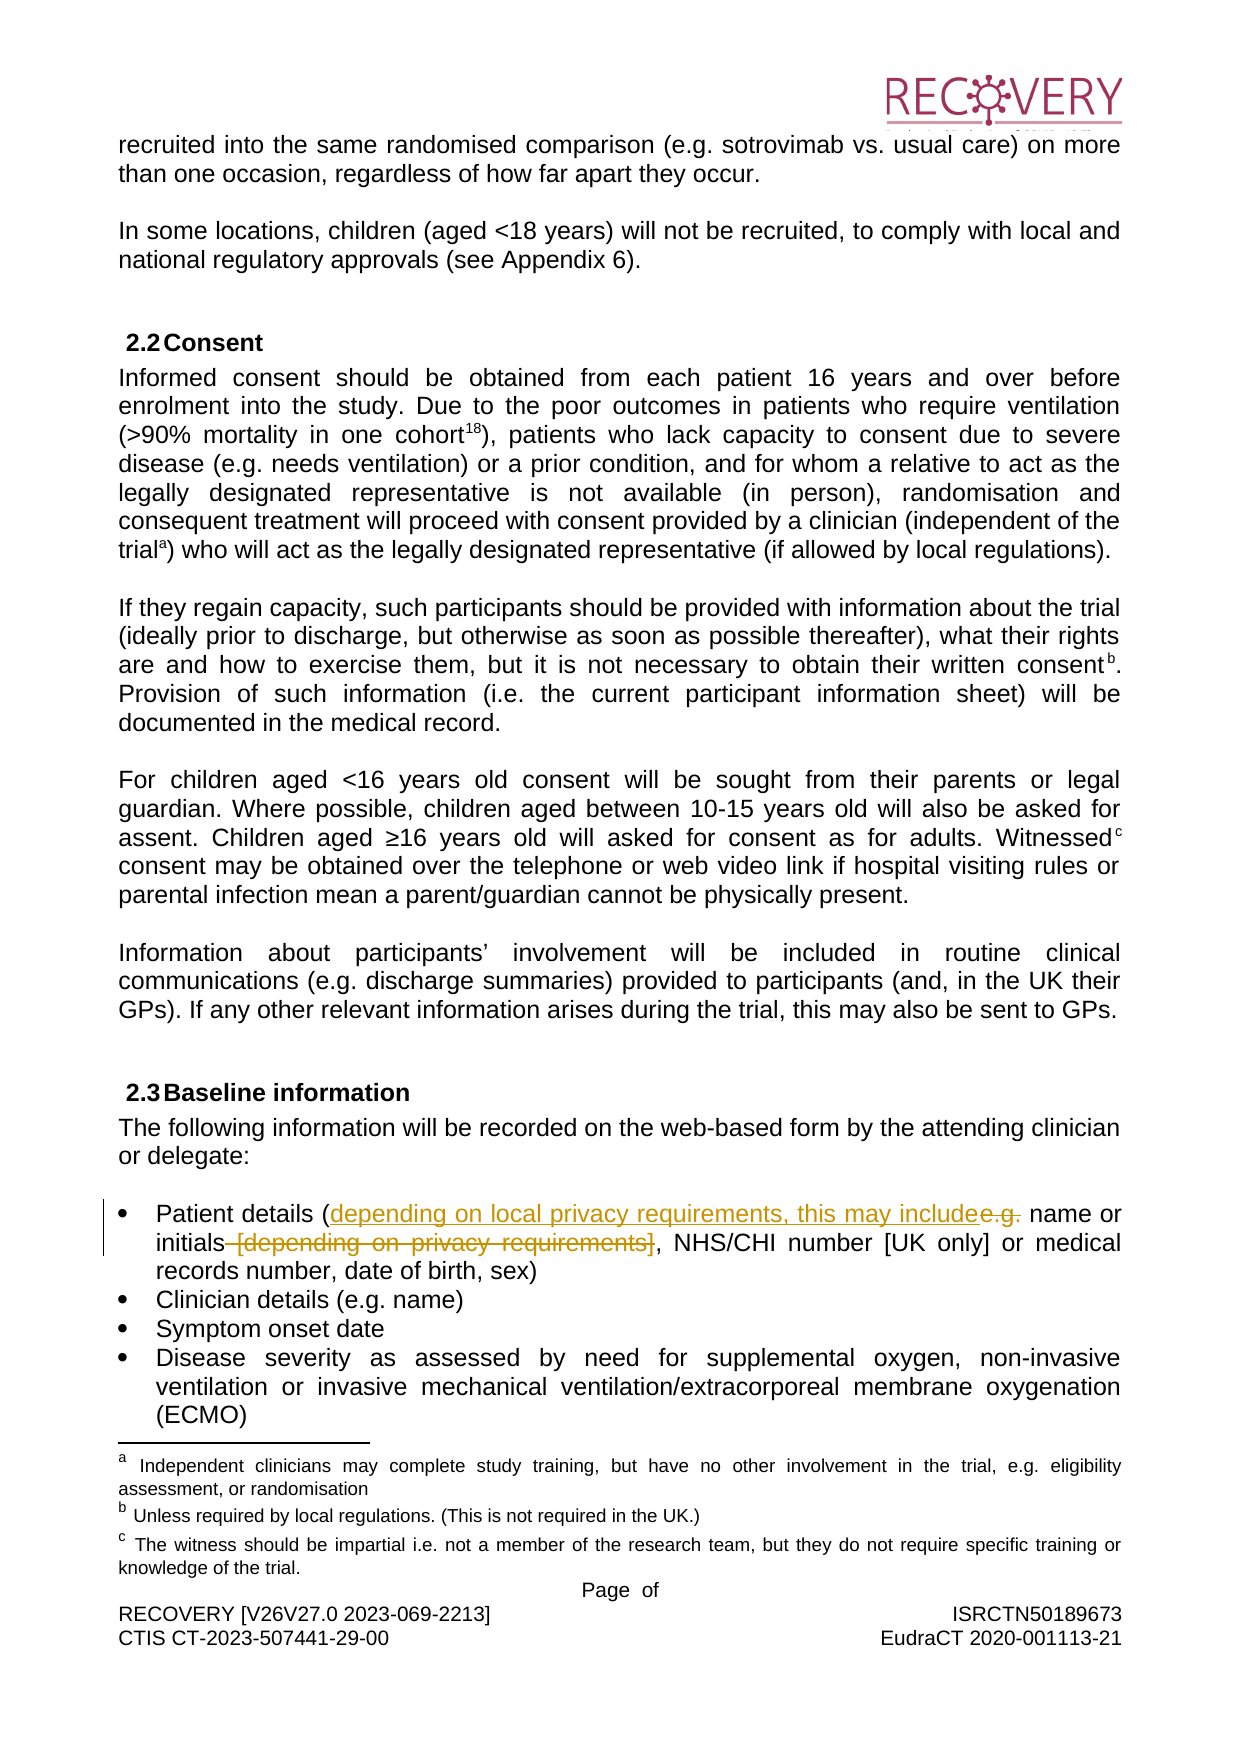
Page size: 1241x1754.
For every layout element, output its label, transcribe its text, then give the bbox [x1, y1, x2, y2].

text The following information will be recorded on the web-based form by the attending clinician or delegate: [118, 1112, 1122, 1170]
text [118, 130, 1122, 187]
text Informed consent should be obtained from each patient 16 years and over before enrolment into the study. Due to the poor outcomes in patients who require ventilation (>90% mortality in one cohort18), patients who lack capacity to consent due to severe disease (e.g. needs ventilation) or a prior condition, and for whom a relative to act as the legally designated representative is not available (in person), randomisation and consequent treatment will proceed with consent provided by a clinician (independent of the trial) who will act as the legally designated representative (if allowed by local regulations). [118, 362, 1122, 564]
text If they regain capacity, such participants should be provided with information about the trial (ideally prior to discharge, but otherwise as soon as possible thereafter), what their rights are and how to exercise them, but it is not necessary to obtain their written consent. Provision of such information (i.e. the current participant information sheet) will be documented in the medical record. [118, 592, 1122, 736]
list Disease severity as assessed by need for supplemental oxygen, non-invasive ventilation or invasive mechanical ventilation/extracorporeal membrane oxygenation (ECMO) [118, 1343, 1122, 1429]
list Patient details ( name or initials, NHS/CHI number [UK only] or medical records number, date of birth, sex) [118, 1199, 1122, 1285]
text For children aged <16 years old consent will be sought from their parents or legal guardian. Where possible, children aged between 10-15 years old will also be asked for assent. Children aged ≥16 years old will asked for consent as for adults. Witnessed consent may be obtained over the telephone or web video link if hospital visiting rules or parental infection mean a parent/guardian cannot be physically present. [118, 765, 1122, 909]
subtitle Baseline information [126, 1077, 1122, 1106]
list Clinician details (e.g. name) [118, 1285, 1122, 1314]
list Symptom onset date [118, 1314, 1122, 1343]
text Information about participants’ involvement will be included in routine clinical communications (e.g. discharge summaries) provided to participants (and, in the UK their GPs). If any other relevant information arises during the trial, this may also be sent to GPs. [118, 937, 1122, 1024]
subtitle Consent [126, 327, 1122, 356]
picture [886, 75, 1123, 131]
text In some locations, children (aged <18 years) will not be recruited, to comply with local and national regulatory approvals (see Appendix 6). [118, 216, 1122, 274]
